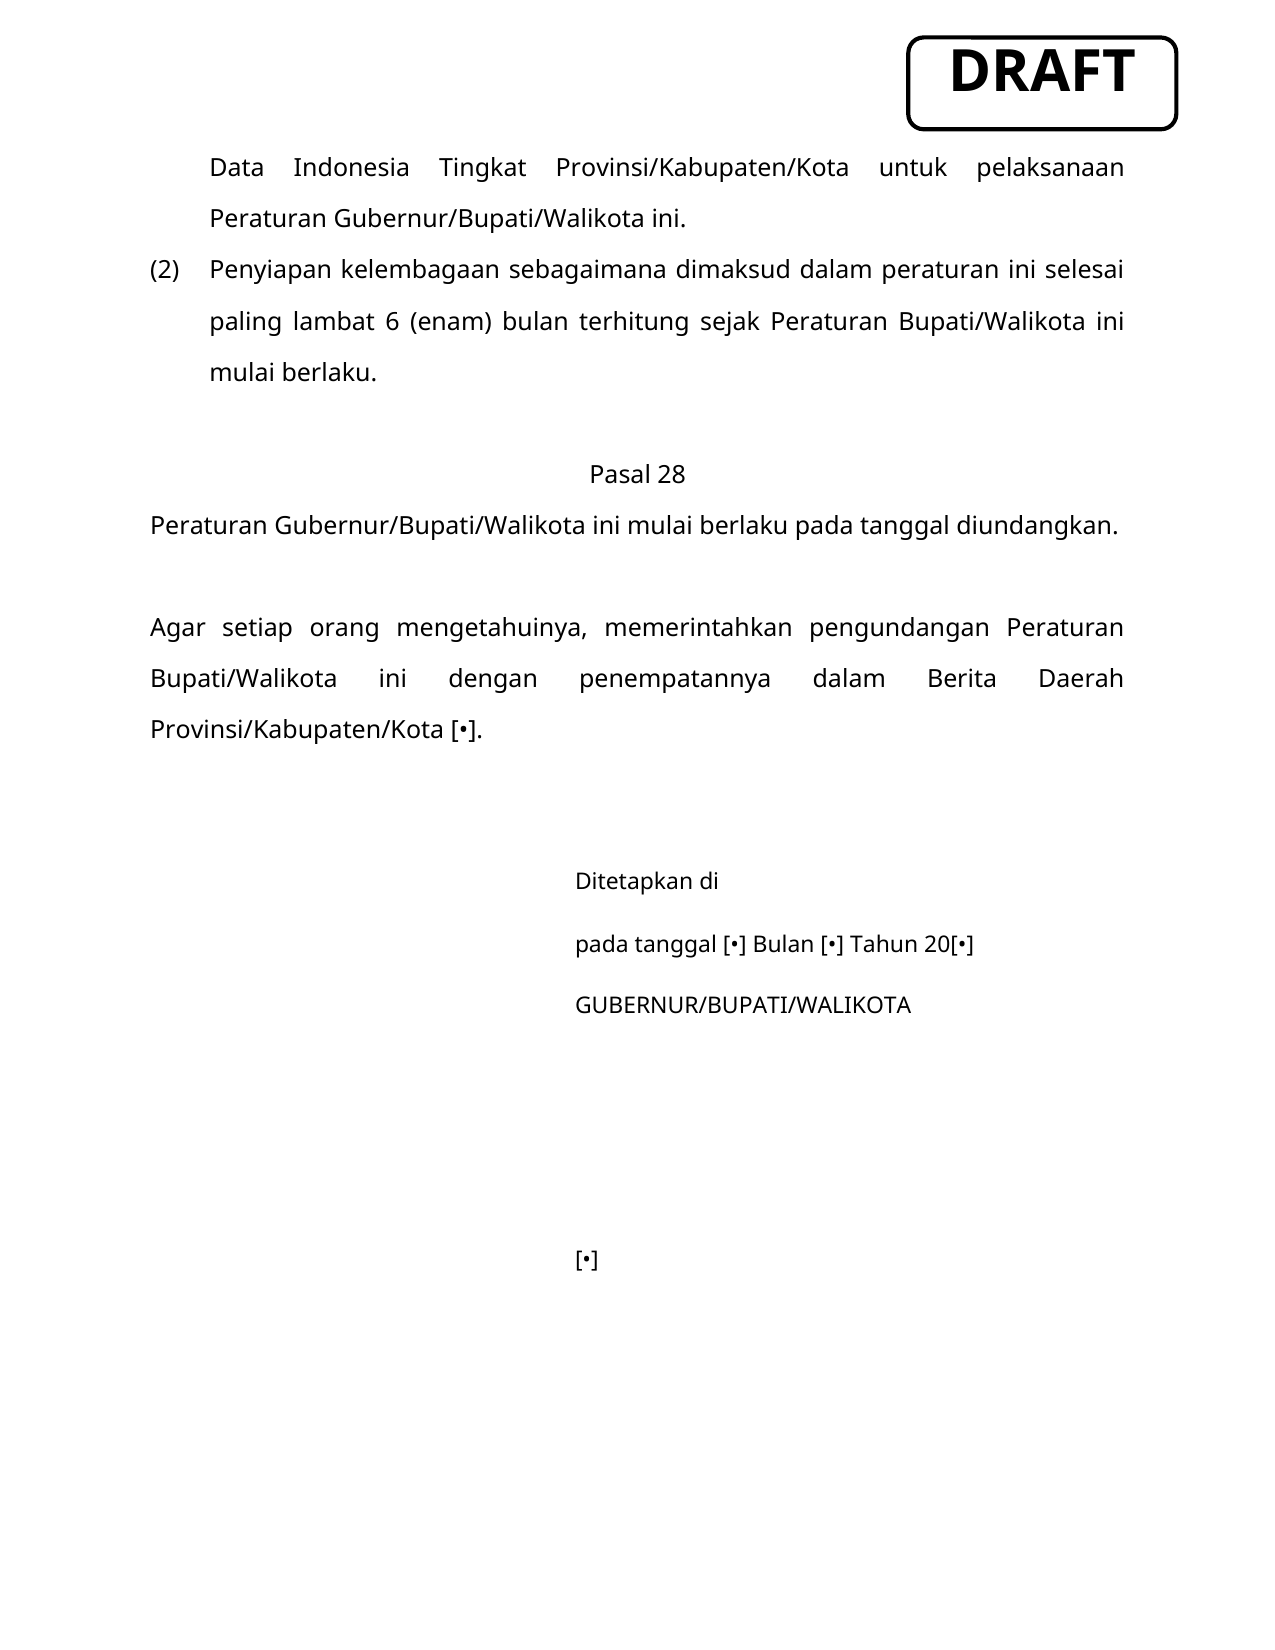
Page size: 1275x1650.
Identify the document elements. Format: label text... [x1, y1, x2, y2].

table_cell GUBERNUR/BUPATI/WALIKOTA [•] [564, 989, 1124, 1304]
text Agar setiap orang mengetahuinya, memerintahkan pengundangan Peraturan Bupati/Walikota ini dengan penempatannya dalam Berita Daerah Provinsi/Kabupaten/Kota [•]. [150, 609, 1125, 746]
list Penyiapan kelembagaan sebagaimana dimaksud dalam peraturan ini selesai paling lambat 6 (enam) bulan terhitung sejak Peraturan Bupati/Walikota ini mulai berlaku. [150, 252, 1125, 388]
table_header Ditetapkan di pada tanggal [•] Bulan [•] Tahun 20[•] [564, 865, 1124, 989]
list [150, 150, 1125, 235]
text Pasal 28 [150, 456, 1125, 490]
text Peraturan Gubernur/Bupati/Walikota ini mulai berlaku pada tanggal diundangkan. [150, 507, 1125, 541]
